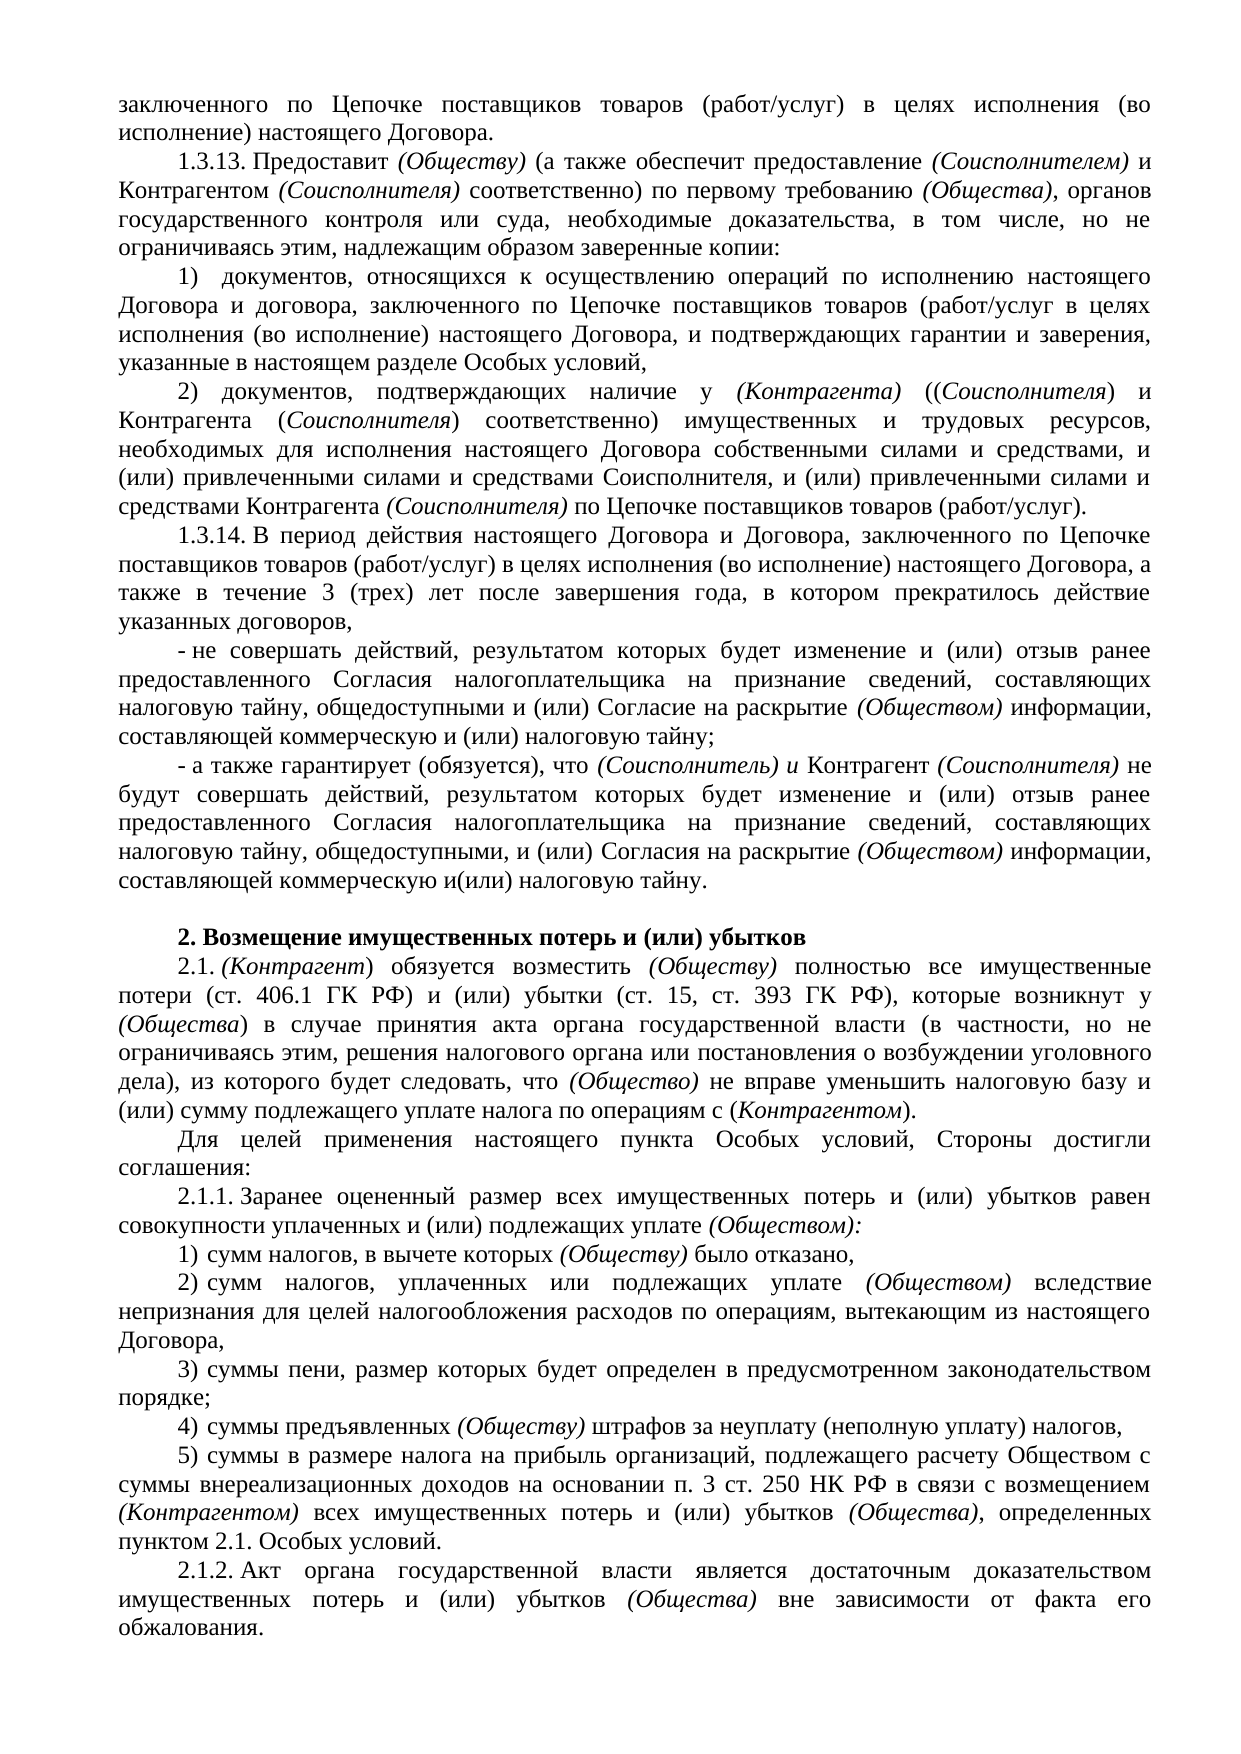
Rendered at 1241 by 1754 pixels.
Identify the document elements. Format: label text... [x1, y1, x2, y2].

list документов, относящихся к осуществлению операций по исполнению настоящего Договора и договора, заключенного по Цепочке поставщиков товаров (работ/услуг в целях исполнения (во исполнение) настоящего Договора, и подтверждающих гарантии и заверения, указанные в настоящем разделе Особых условий, [118, 261, 1152, 376]
text 2.1. (Контрагент) обязуется возместить (Обществу) полностью все имущественные потери (ст. 406.1 ГК РФ) и (или) убытки (ст. 15, ст. 393 ГК РФ), которые возникнут у (Общества) в случае принятия акта органа государственной власти (в частности, но не ограничиваясь этим, решения налогового органа или постановления о возбуждении уголовного дела), из которого будет следовать, что (Общество) не вправе уменьшить налоговую базу и (или) сумму подлежащего уплате налога по операциям с (Контрагентом). [118, 951, 1152, 1124]
list сумм налогов, уплаченных или подлежащих уплате (Обществом) вследствие непризнания для целей налогообложения расходов по операциям, вытекающим из настоящего Договора, [118, 1267, 1152, 1354]
text 2.1.1. Заранее оцененный размер всех имущественных потерь и (или) убытков равен совокупности уплаченных и (или) подлежащих уплате (Обществом): [118, 1181, 1152, 1239]
list суммы предъявленных (Обществу) штрафов за неуплату (неполную уплату) налогов, [118, 1411, 1152, 1440]
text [118, 89, 1152, 146]
text 1.3.13. Предоставит (Обществу) (а также обеспечит предоставление (Соисполнителем) и Контрагентом (Соисполнителя) соответственно) по первому требованию (Общества), органов государственного контроля или суда, необходимые доказательства, в том числе, но не ограничиваясь этим, надлежащим образом заверенные копии: [118, 146, 1152, 261]
list документов, подтверждающих наличие у (Контрагента) ((Соисполнителя) и Контрагента (Соисполнителя) соответственно) имущественных и трудовых ресурсов, необходимых для исполнения настоящего Договора собственными силами и средствами, и (или) привлеченными силами и средствами Соисполнителя, и (или) привлеченными силами и средствами Контрагента (Соисполнителя) по Цепочке поставщиков товаров (работ/услуг). [118, 376, 1152, 520]
text - не совершать действий, результатом которых будет изменение и (или) отзыв ранее предоставленного Согласия налогоплательщика на признание сведений, составляющих налоговую тайну, общедоступными и (или) Согласие на раскрытие (Обществом) информации, составляющей коммерческую и (или) налоговую тайну; [118, 635, 1152, 750]
text Для целей применения настоящего пункта Особых условий, Стороны достигли соглашения: [118, 1124, 1152, 1181]
text 2. Возмещение имущественных потерь и (или) убытков [118, 922, 1152, 951]
text 1.3.14. В период действия настоящего Договора и Договора, заключенного по Цепочке поставщиков товаров (работ/услуг) в целях исполнения (во исполнение) настоящего Договора, а также в течение 3 (трех) лет после завершения года, в котором прекратилось действие указанных договоров, [118, 520, 1152, 635]
text 2.1.2. Акт органа государственной власти является достаточным доказательством имущественных потерь и (или) убытков (Общества) вне зависимости от факта его обжалования. [118, 1555, 1152, 1641]
text - а также гарантирует (обязуется), что (Соисполнитель) и Контрагент (Соисполнителя) не будут совершать действий, результатом которых будет изменение и (или) отзыв ранее предоставленного Согласия налогоплательщика на признание сведений, составляющих налоговую тайну, общедоступными, и (или) Согласия на раскрытие (Обществом) информации, составляющей коммерческую и(или) налоговую тайну. [118, 750, 1152, 894]
list сумм налогов, в вычете которых (Обществу) было отказано, [118, 1239, 1152, 1267]
list суммы в размере налога на прибыль организаций, подлежащего расчету Обществом с суммы внереализационных доходов на основании п. 3 ст. 250 НК РФ в связи с возмещением (Контрагентом) всех имущественных потерь и (или) убытков (Общества), определенных пунктом 2.1. Особых условий. [118, 1440, 1152, 1555]
list суммы пени, размер которых будет определен в предусмотренном законодательством порядке; [118, 1354, 1152, 1411]
